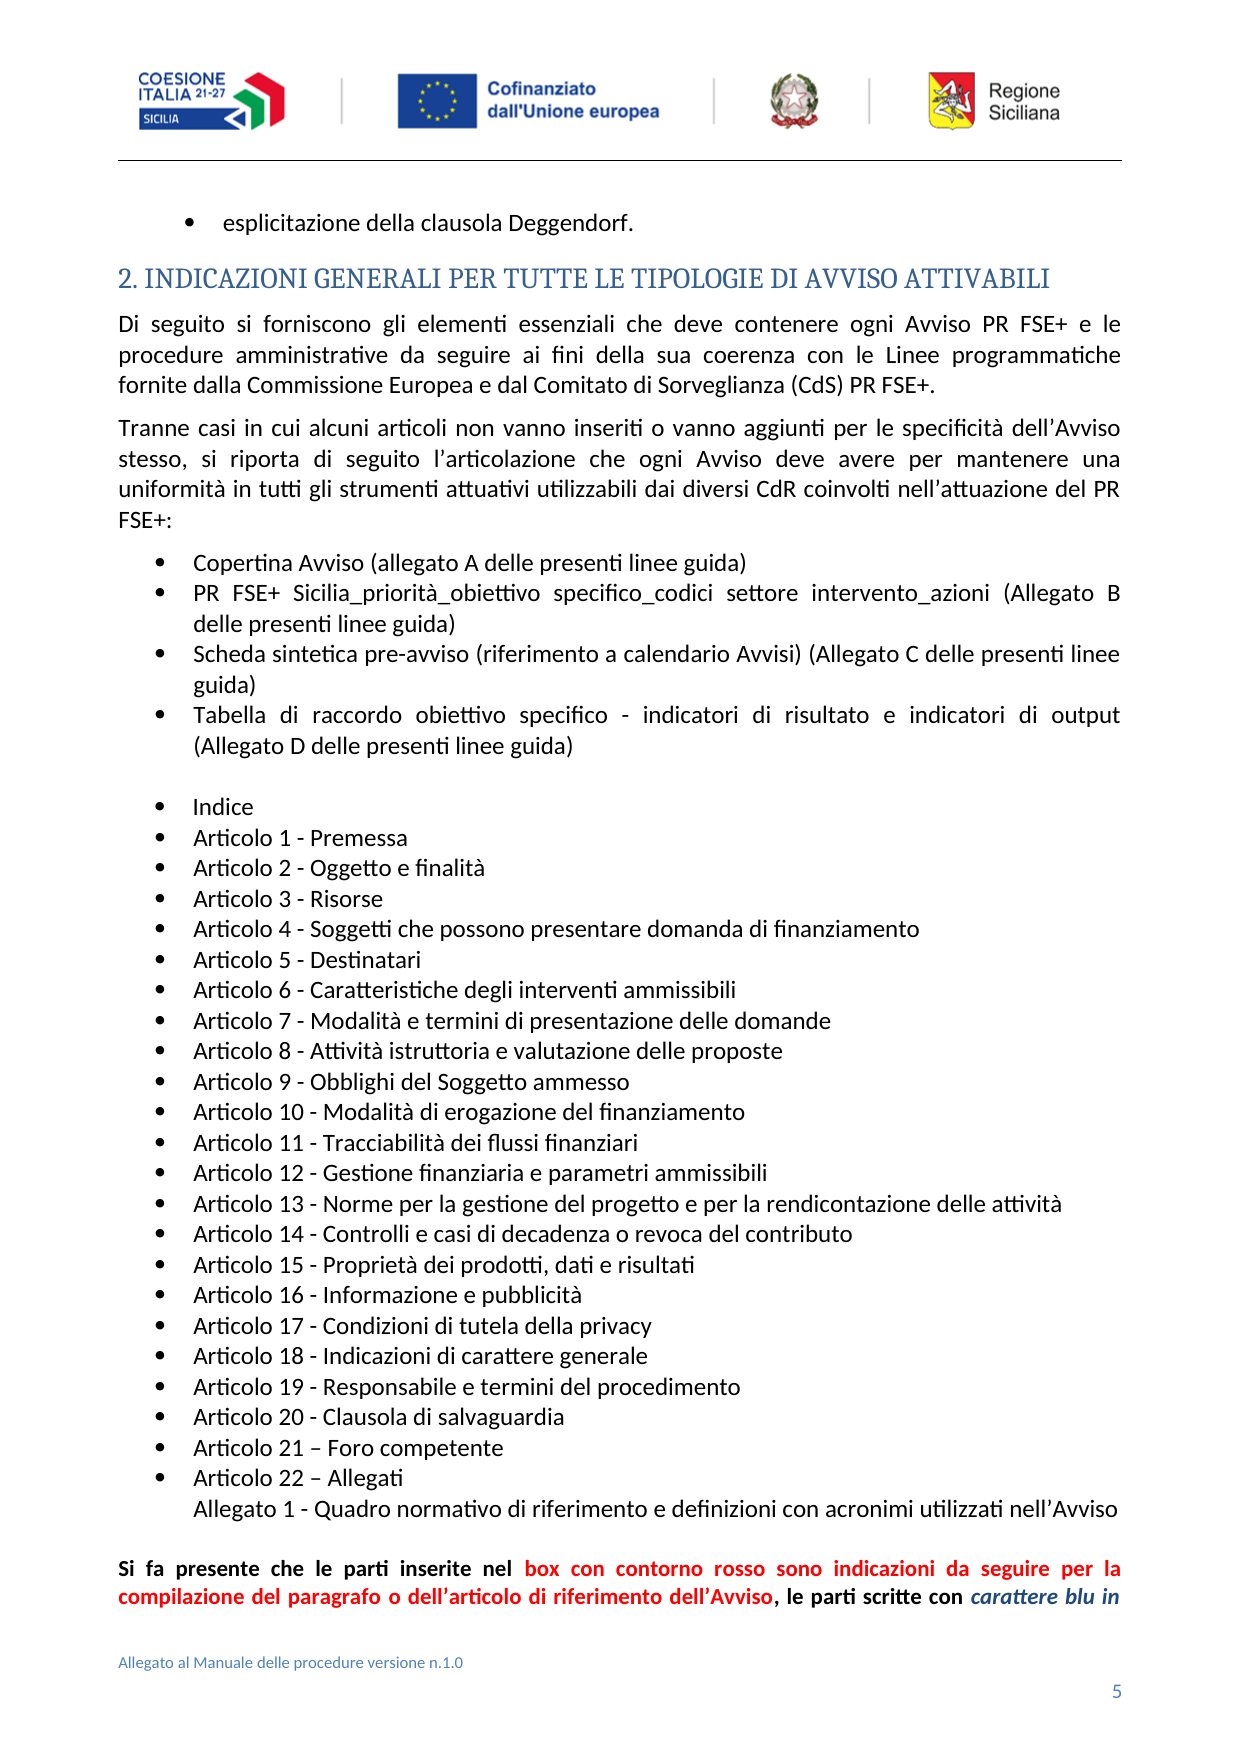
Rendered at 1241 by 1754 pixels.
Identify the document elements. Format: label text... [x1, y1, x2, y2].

list PR FSE+ Sicilia_priorità_obiettivo specifico_codici settore intervento_azioni (Allegato B delle presenti linee guida) [156, 577, 1122, 638]
text Di seguito si forniscono gli elementi essenziali che deve contenere ogni Avviso PR FSE+ e le procedure amministrative da seguire ai fini della sua coerenza con le Linee programmatiche fornite dalla Commissione Europea e dal Comitato di Sorveglianza (CdS) PR FSE+. [118, 308, 1122, 400]
list Articolo 8 - Attività istruttoria e valutazione delle proposte [156, 1035, 1122, 1066]
list Articolo 2 - Oggetto e finalità [156, 852, 1122, 883]
list Articolo 12 - Gestione finanziaria e parametri ammissibili [156, 1157, 1122, 1188]
list Articolo 19 - Responsabile e termini del procedimento [156, 1371, 1122, 1402]
list Articolo 10 - Modalità di erogazione del finanziamento [156, 1096, 1122, 1127]
subtitle 2. INDICAZIONI GENERALI PER TUTTE LE TIPOLOGIE DI AVVISO ATTIVABILI [118, 262, 1122, 296]
list Allegato 1 - Quadro normativo di riferimento e definizioni con acronimi utilizzati nell’Avviso [193, 1493, 1122, 1524]
list Copertina Avviso (allegato A delle presenti linee guida) [156, 547, 1122, 577]
list Articolo 5 - Destinatari [156, 944, 1122, 974]
text Tranne casi in cui alcuni articoli non vanno inseriti o vanno aggiunti per le specificità dell’Avviso stesso, si riporta di seguito l’articolazione che ogni Avviso deve avere per mantenere una uniformità in tutti gli strumenti attuativi utilizzabili dai diversi CdR coinvolti nell’attuazione del PR FSE+: [118, 412, 1122, 534]
list Articolo 17 - Condizioni di tutela della privacy [156, 1310, 1122, 1341]
list Indice [155, 791, 1122, 822]
list Articolo 11 - Tracciabilità dei flussi finanziari [156, 1127, 1122, 1157]
list Articolo 7 - Modalità e termini di presentazione delle domande [156, 1005, 1122, 1035]
list Scheda sintetica pre-avviso (riferimento a calendario Avvisi) (Allegato C delle presenti linee guida) [156, 638, 1122, 699]
list Articolo 1 - Premessa [156, 822, 1122, 852]
list Articolo 16 - Informazione e pubblicità [156, 1279, 1122, 1310]
list Articolo 6 - Caratteristiche degli interventi ammissibili [156, 974, 1122, 1005]
list Articolo 9 - Obblighi del Soggetto ammesso [156, 1066, 1122, 1096]
list Articolo 14 - Controlli e casi di decadenza o revoca del contributo [156, 1218, 1122, 1249]
list Tabella di raccordo obiettivo specifico - indicatori di risultato e indicatori di output (Allegato D delle presenti linee guida) [156, 699, 1122, 761]
list Articolo 13 - Norme per la gestione del progetto e per la rendicontazione delle attività [156, 1188, 1122, 1218]
picture [138, 44, 1102, 159]
list Articolo 21 – Foro competente [156, 1432, 1122, 1463]
list Articolo 18 - Indicazioni di carattere generale [156, 1341, 1122, 1371]
list Articolo 22 – Allegati [156, 1463, 1122, 1493]
list Articolo 4 - Soggetti che possono presentare domanda di finanziamento [156, 913, 1122, 944]
list Articolo 15 - Proprietà dei prodotti, dati e risultati [156, 1249, 1122, 1279]
list Articolo 3 - Risorse [156, 883, 1122, 913]
list Articolo 20 - Clausola di salvaguardia [156, 1402, 1122, 1432]
list esplicitazione della clausola Deggendorf. [185, 207, 1122, 237]
